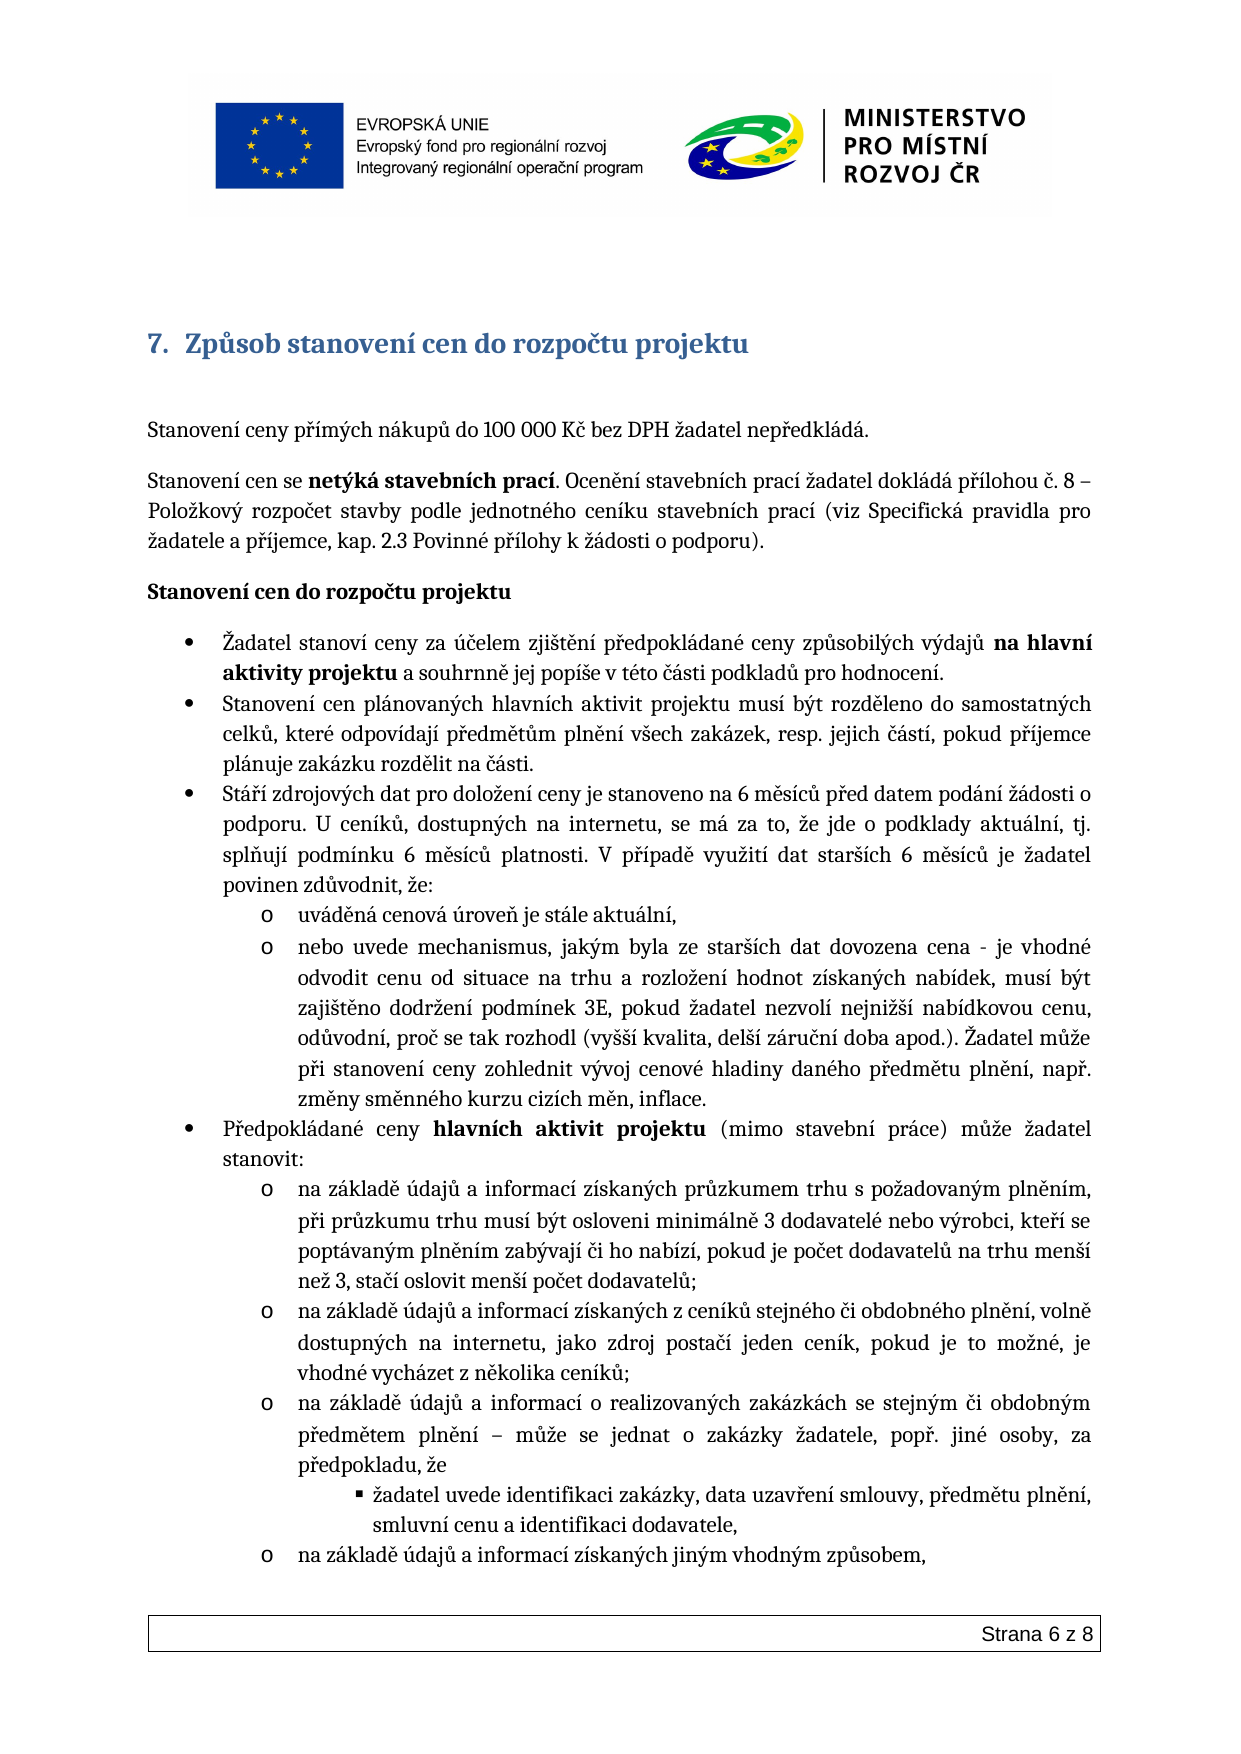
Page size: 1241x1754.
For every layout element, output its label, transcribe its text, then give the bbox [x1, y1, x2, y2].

list žadatel uvede identifikaci zakázky, data uzavření smlouvy, předmětu plnění, smluvní cenu a identifikaci dodavatele, [354, 1482, 1092, 1538]
list Předpokládané ceny hlavních aktivit projektu (mimo stavební práce) může žadatel stanovit: [185, 1116, 1092, 1172]
picture [187, 73, 1053, 217]
list uváděná cenová úroveň je stále aktuální, [260, 902, 1092, 929]
list na základě údajů a informací získaných průzkumem trhu s požadovaným plněním, při průzkumu trhu musí být osloveni minimálně 3 dodavatelé nebo výrobci, kteří se poptávaným plněním zabývají či ho nabízí, pokud je počet dodavatelů na trhu menší než 3, stačí oslovit menší počet dodavatelů; [260, 1176, 1092, 1294]
list na základě údajů a informací získaných z ceníků stejného či obdobného plnění, volně dostupných na internetu, jako zdroj postačí jeden ceník, pokud je to možné, je vhodné vycházet z několika ceníků; [260, 1298, 1092, 1386]
list na základě údajů a informací o realizovaných zakázkách se stejným či obdobným předmětem plnění – může se jednat o zakázky žadatele, popř. jiné osoby, za předpokladu, že [260, 1390, 1092, 1478]
list na základě údajů a informací získaných jiným vhodným způsobem, [260, 1542, 1092, 1570]
list Stanovení cen plánovaných hlavních aktivit projektu musí být rozděleno do samostatných celků, které odpovídají předmětům plnění všech zakázek, resp. jejich částí, pokud příjemce plánuje zakázku rozdělit na části. [185, 690, 1092, 777]
list nebo uvede mechanismus, jakým byla ze starších dat dovozena cena - je vhodné odvodit cenu od situace na trhu a rozložení hodnot získaných nabídek, musí být zajištěno dodržení podmínek 3E, pokud žadatel nezvolí nejnižší nabídkovou cenu, odůvodní, proč se tak rozhodl (vyšší kvalita, delší záruční doba apod.). Žadatel může při stanovení ceny zohlednit vývoj cenové hladiny daného předmětu plnění, např. změny směnného kurzu cizích měn, inflace. [260, 933, 1092, 1112]
list Stáří zdrojových dat pro doložení ceny je stanoveno na 6 měsíců před datem podání žádosti o podporu. U ceníků, dostupných na internetu, se má za to, že jde o podklady aktuální, tj. splňují podmínku 6 měsíců platnosti. V případě využití dat starších 6 měsíců je žadatel povinen zdůvodnit, že: [185, 781, 1092, 898]
list Žadatel stanoví ceny za účelem zjištění předpokládané ceny způsobilých výdajů na hlavní aktivity projektu a souhrnně jej popíše v této části podkladů pro hodnocení. [185, 630, 1092, 687]
text Stanovení cen do rozpočtu projektu [148, 579, 1092, 605]
text Stanovení ceny přímých nákupů do 100 000 Kč bez DPH žadatel nepředkládá. [148, 416, 1092, 443]
subtitle Způsob stanovení cen do rozpočtu projektu [148, 327, 1092, 360]
text Stanovení cen se netýká stavebních prací. Ocenění stavebních prací žadatel dokládá přílohou č. 8 – Položkový rozpočet stavby podle jednotného ceníku stavebních prací (viz Specifická pravidla pro žadatele a příjemce, kap. 2.3 Povinné přílohy k žádosti o podporu). [148, 467, 1092, 554]
